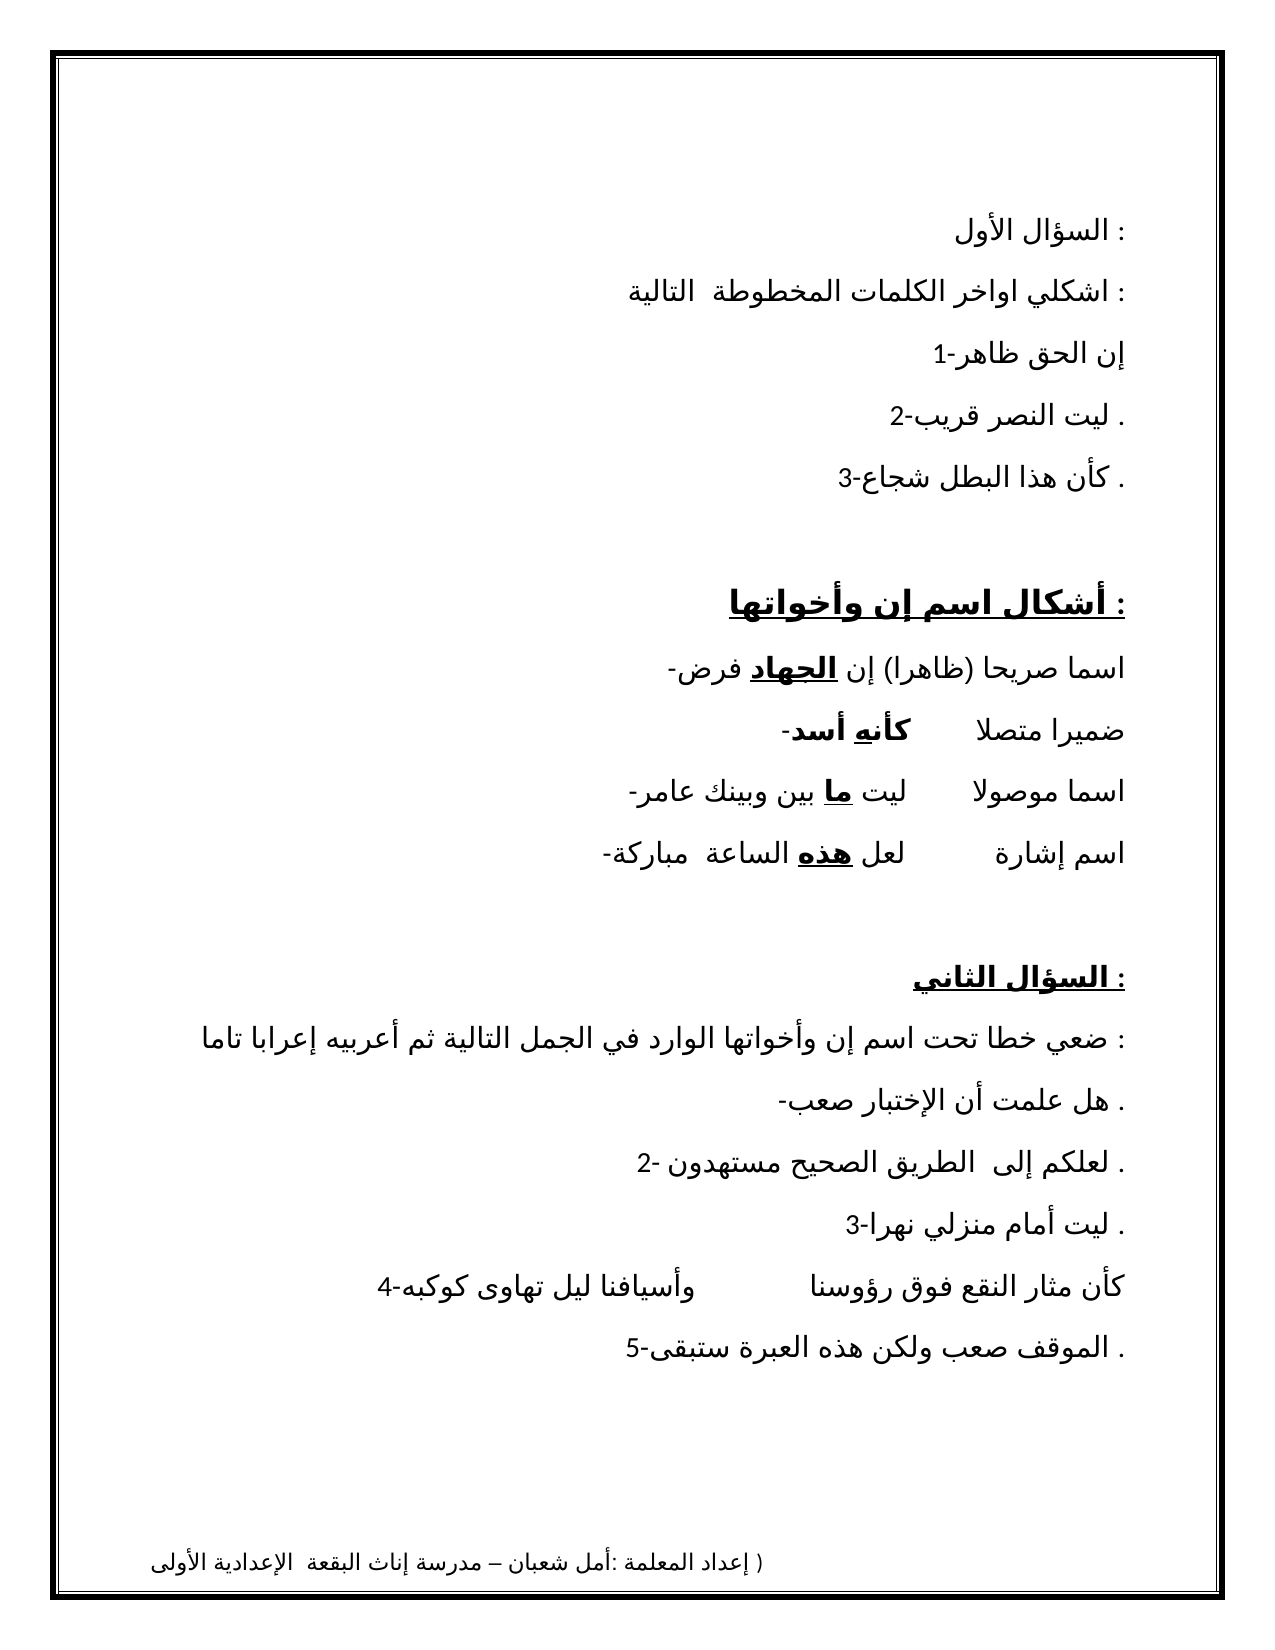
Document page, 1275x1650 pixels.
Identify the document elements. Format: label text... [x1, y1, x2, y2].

text 3-ليت أمام منزلي نهرا . [150, 1206, 1125, 1242]
text 1-إن الحق ظاهر [150, 335, 1125, 371]
text 5-الموقف صعب ولكن هذه العبرة ستبقى . [150, 1329, 1125, 1365]
text -اسم إشارة لعل هذه الساعة مباركة [150, 835, 1125, 871]
text ضعي خطا تحت اسم إن وأخواتها الوارد في الجمل التالية ثم أعربيه إعرابا تاما : [150, 1021, 1125, 1056]
text -اسما صريحا (ظاهرا) إن الجهاد فرض [150, 650, 1125, 686]
text -هل علمت أن الإختبار صعب . [150, 1082, 1125, 1118]
text أشكال اسم إن وأخواتها : [150, 582, 1125, 623]
text السؤال الثاني : [150, 959, 1125, 994]
text -اسما موصولا ليت ما بين وبينك عامر [150, 773, 1125, 809]
text 3-كأن هذا البطل شجاع . [150, 459, 1125, 494]
text 2- لعلكم إلى الطريق الصحيح مستهدون . [150, 1144, 1125, 1180]
text السؤال الأول : [150, 212, 1125, 247]
text 2-ليت النصر قريب . [150, 397, 1125, 433]
text 4-كأن مثار النقع فوق رؤوسنا وأسيافنا ليل تهاوى كوكبه [150, 1268, 1125, 1303]
text اشكلي اواخر الكلمات المخطوطة التالية : [150, 273, 1125, 309]
text -ضميرا متصلا كأنه أسد [150, 712, 1125, 747]
